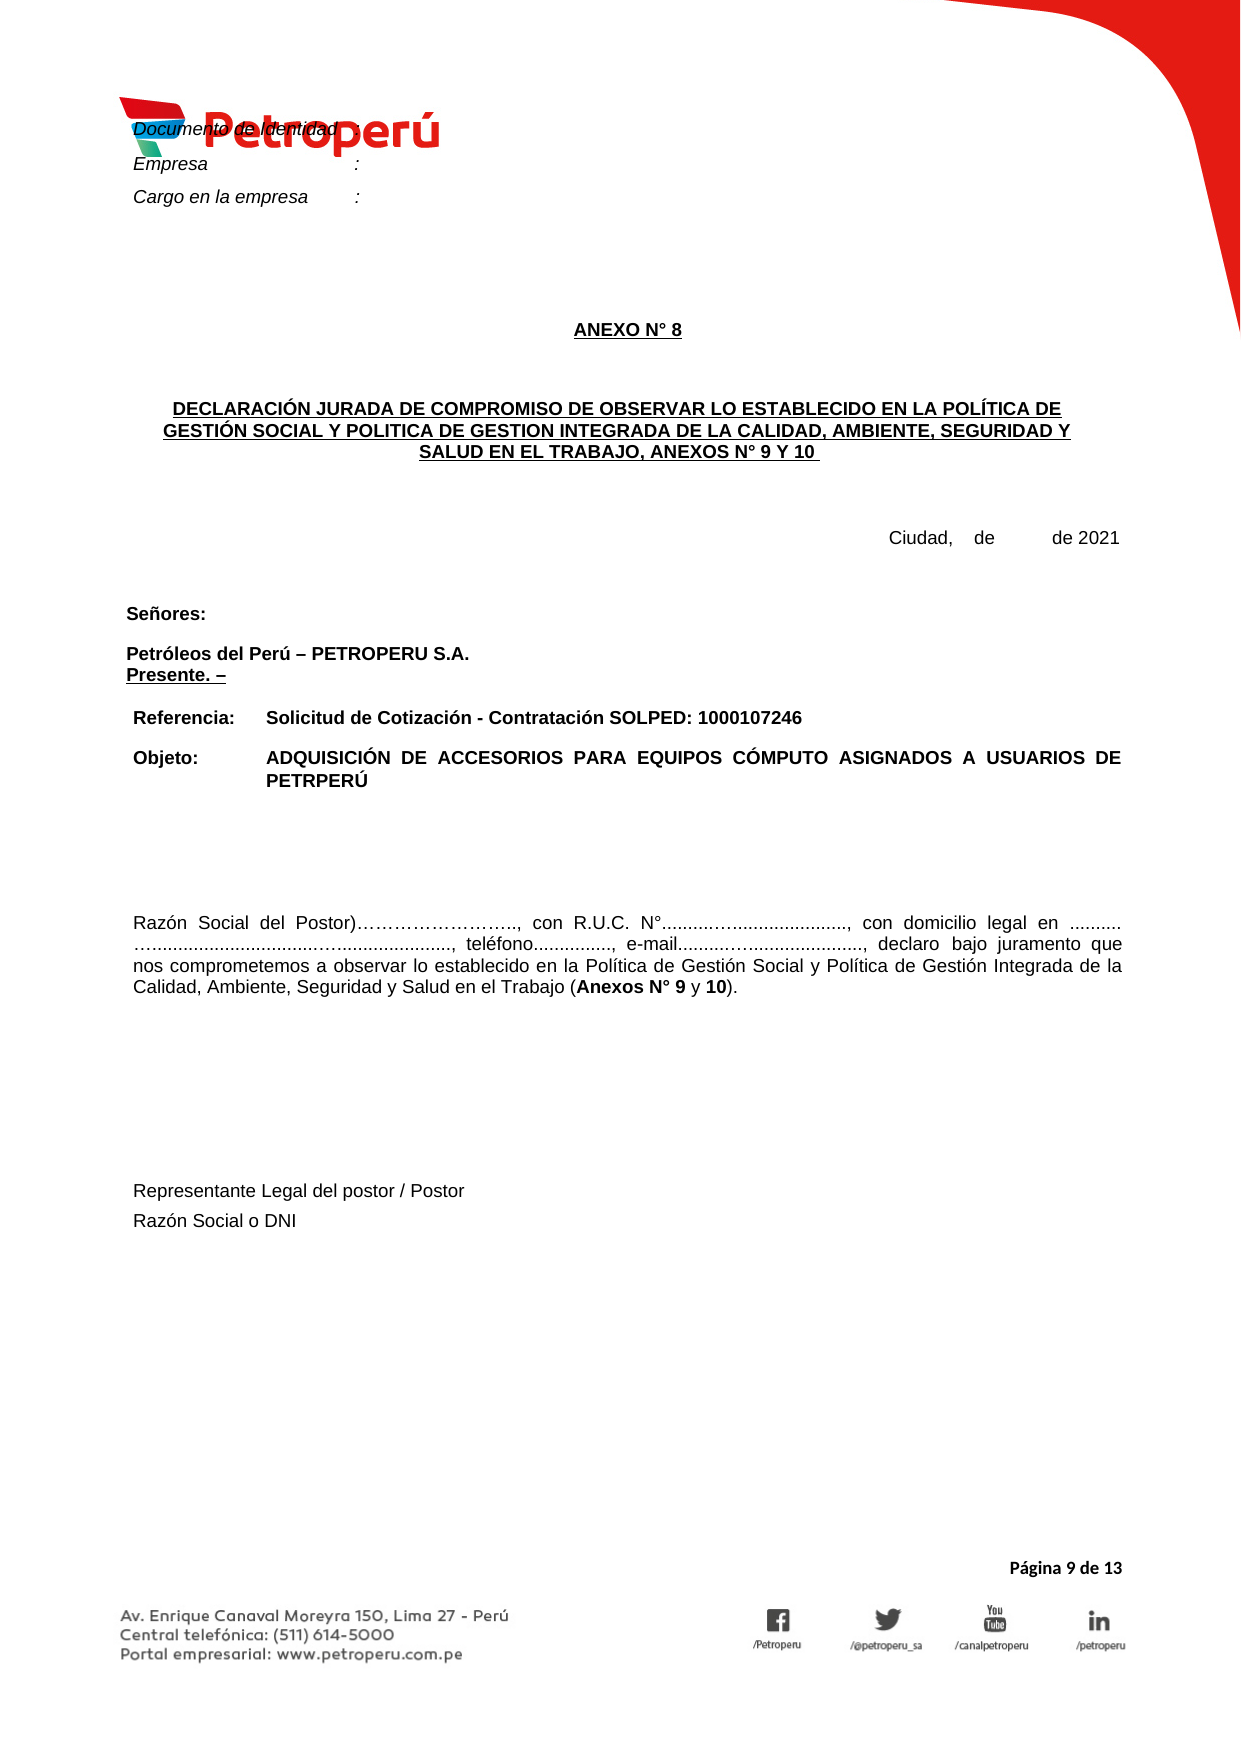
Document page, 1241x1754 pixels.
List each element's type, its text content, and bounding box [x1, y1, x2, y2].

picture [1, 0, 1241, 350]
picture [1, 1596, 1241, 1751]
text Documento de Identidad : [133, 118, 1122, 140]
text DECLARACIÓN JURADA DE COMPROMISO DE OBSERVAR LO ESTABLECIDO EN LA POLÍTICA DE GESTIÓN SOCIAL Y POLITICA DE GESTION INTEGRADA DE LA CALIDAD, AMBIENTE, SEGURIDAD Y SALUD EN EL TRABAJO, ANEXOS N° 9 Y 10 [133, 398, 1101, 463]
text Representante Legal del postor / Postor [133, 1180, 1122, 1202]
text Empresa : [133, 152, 1122, 174]
text Presente. – [126, 664, 1120, 686]
text Objeto: ADQUISICIÓN DE ACCESORIOS PARA EQUIPOS CÓMPUTO ASIGNADOS A USUARIOS DE PETRPERÚ [133, 747, 1122, 792]
text Petróleos del Perú – PETROPERU S.A. [126, 642, 1120, 664]
text Razón Social del Postor)…………………….., con R.U.C. N°..........…......................, con domicilio legal en ..........…................................…......................, teléfono..............., e-mail..........…......................, declaro bajo juramento que nos comprometemos a observar lo establecido en la Política de Gestión Social y Política de Gestión Integrada de la Calidad, Ambiente, Seguridad y Salud en el Trabajo (Anexos N° 9 y 10). [133, 911, 1122, 998]
text Referencia: Solicitud de Cotización - Contratación SOLPED: 1000107246 [133, 707, 1122, 729]
text Razón Social o DNI [133, 1210, 1122, 1231]
text Cargo en la empresa : [133, 186, 1122, 208]
text Señores: [126, 602, 1120, 624]
text ANEXO N° 8 [133, 319, 1122, 341]
text Ciudad, de de 2021 [724, 527, 1120, 548]
